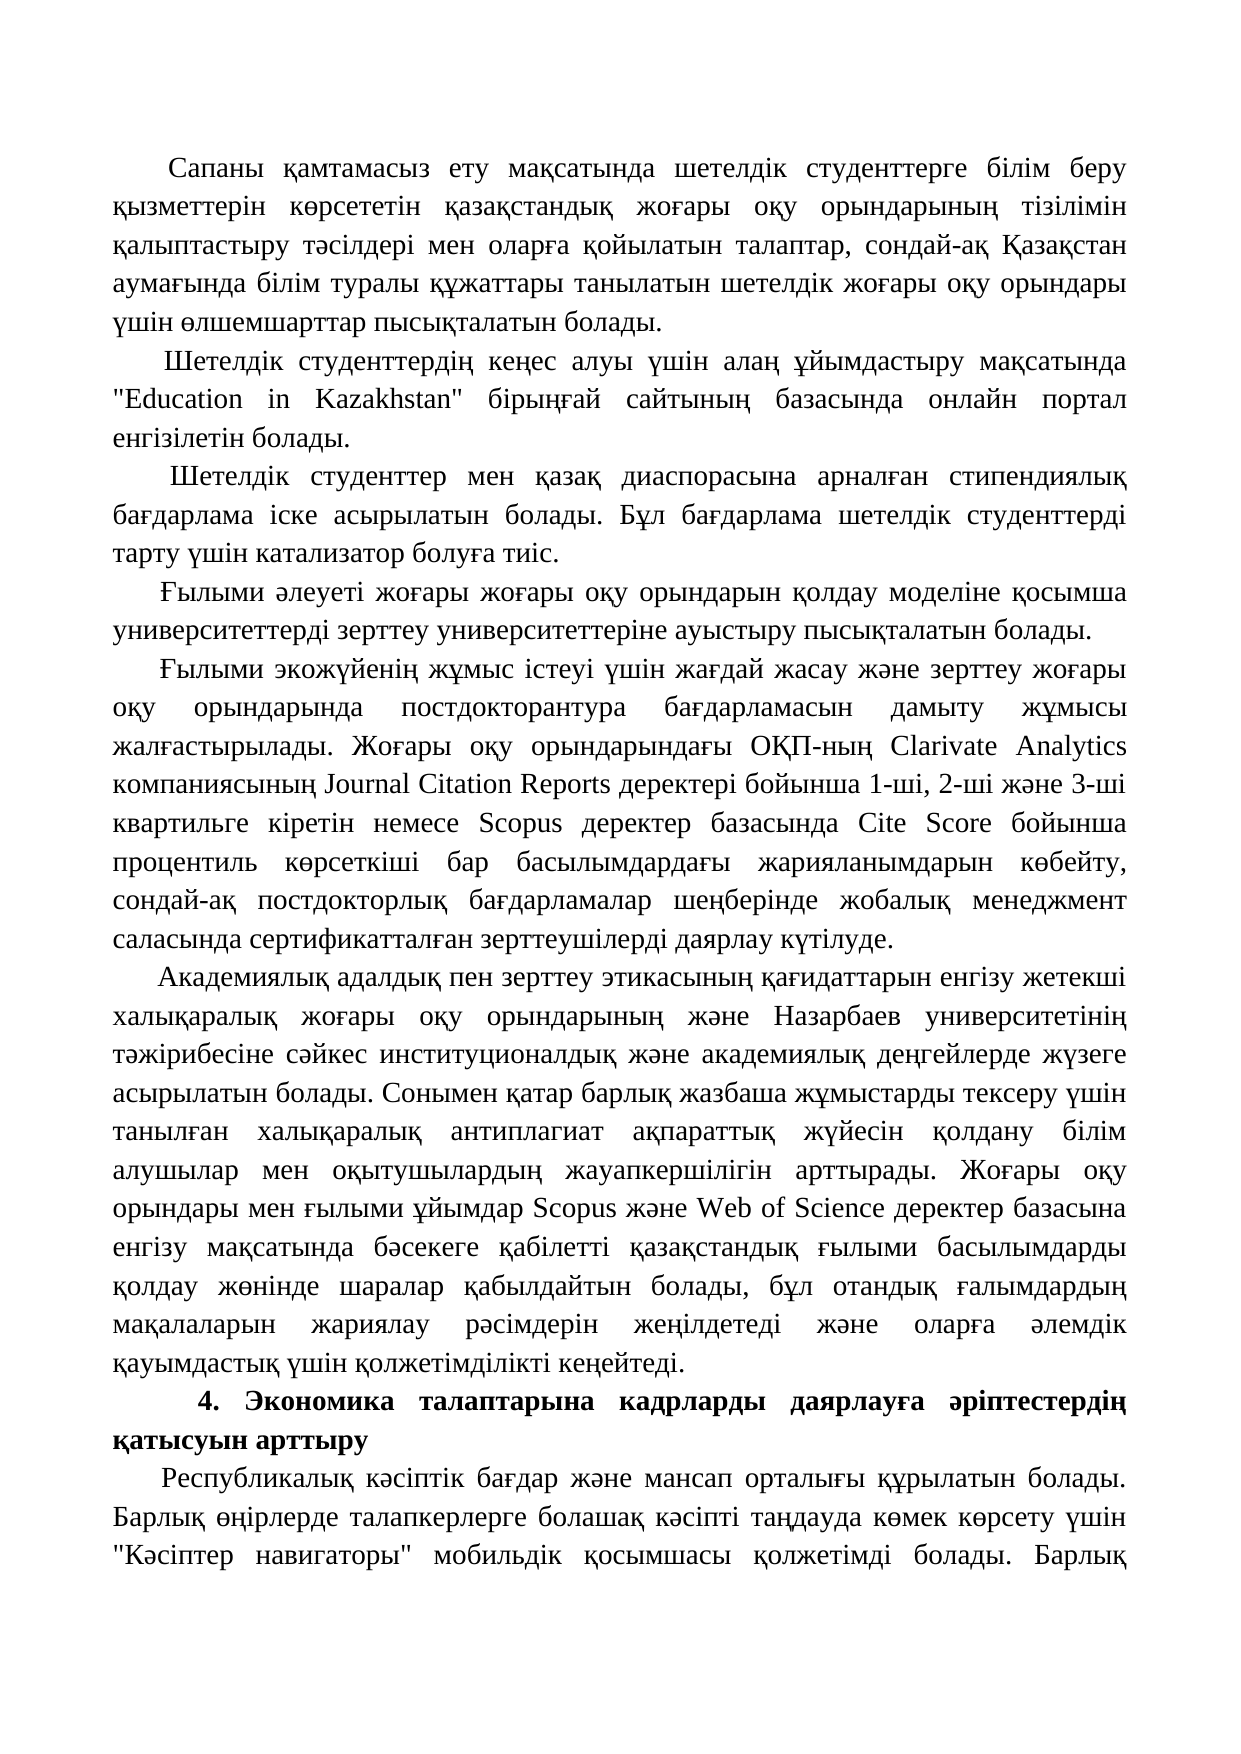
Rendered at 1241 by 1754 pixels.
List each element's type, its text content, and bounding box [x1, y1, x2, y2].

text Ғылыми әлеуеті жоғары жоғары оқу орындарын қолдау моделіне қосымша университеттерді зерттеу университеттеріне ауыстыру пысықталатын болады. [112, 574, 1128, 646]
text Сапаны қамтамасыз ету мақсатында шетелдік студенттерге білім беру қызметтерін көрсететін қазақстандық жоғары оқу орындарының тізілімін қалыптастыру тәсілдері мен оларға қойылатын талаптар, сондай-ақ Қазақстан аумағында білім туралы құжаттары танылатын шетелдік жоғары оқу орындары үшін өлшемшарттар пысықталатын болады. [112, 150, 1128, 338]
text Шетелдік студенттер мен қазақ диаспорасына арналған стипендиялық бағдарлама іске асырылатын болады. Бұл бағдарлама шетелдік студенттерді тарту үшін катализатор болуға тиіс. [112, 458, 1128, 569]
text Академиялық адалдық пен зерттеу этикасының қағидаттарын енгізу жетекші халықаралық жоғары оқу орындарының және Назарбаев университетінің тәжірибесіне сәйкес институционалдық және академиялық деңгейлерде жүзеге асырылатын болады. Сонымен қатар барлық жазбаша жұмыстарды тексеру үшін танылған халықаралық антиплагиат ақпараттық жүйесін қолдану білім алушылар мен оқытушылардың жауапкершілігін арттырады. Жоғары оқу орындары мен ғылыми ұйымдар Scopus және Web of Science деректер базасына енгізу мақсатында бәсекеге қабілетті қазақстандық ғылыми басылымдарды қолдау жөнінде шаралар қабылдайтын болады, бұл отандық ғалымдардың мақалаларын жариялау рәсімдерін жеңілдетеді және оларға әлемдік қауымдастық үшін қолжетімділікті кеңейтеді. [112, 959, 1128, 1378]
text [112, 1460, 1128, 1571]
text Шетелдік студенттердің кеңес алуы үшін алаң ұйымдастыру мақсатында "Education in Kazakhstan" бірыңғай сайтының базасында онлайн портал енгізілетін болады. [112, 343, 1128, 453]
text 4. Экономика талаптарына кадрларды даярлауға әріптестердің қатысуын арттыру [112, 1383, 1128, 1455]
text Ғылыми экожүйенің жұмыс істеуі үшін жағдай жасау және зерттеу жоғары оқу орындарында постдокторантура бағдарламасын дамыту жұмысы жалғастырылады. Жоғары оқу орындарындағы ОҚП-ның Clarivate Analytics компаниясының Journal Citation Reports деректері бойынша 1-ші, 2-ші және 3-ші квартильге кіретін немесе Scopus деректер базасында Сite Score бойынша процентиль көрсеткіші бар басылымдардағы жарияланымдарын көбейту, сондай-ақ постдокторлық бағдарламалар шеңберінде жобалық менеджмент саласында сертификатталған зерттеушілерді даярлау күтілуде. [112, 651, 1128, 954]
